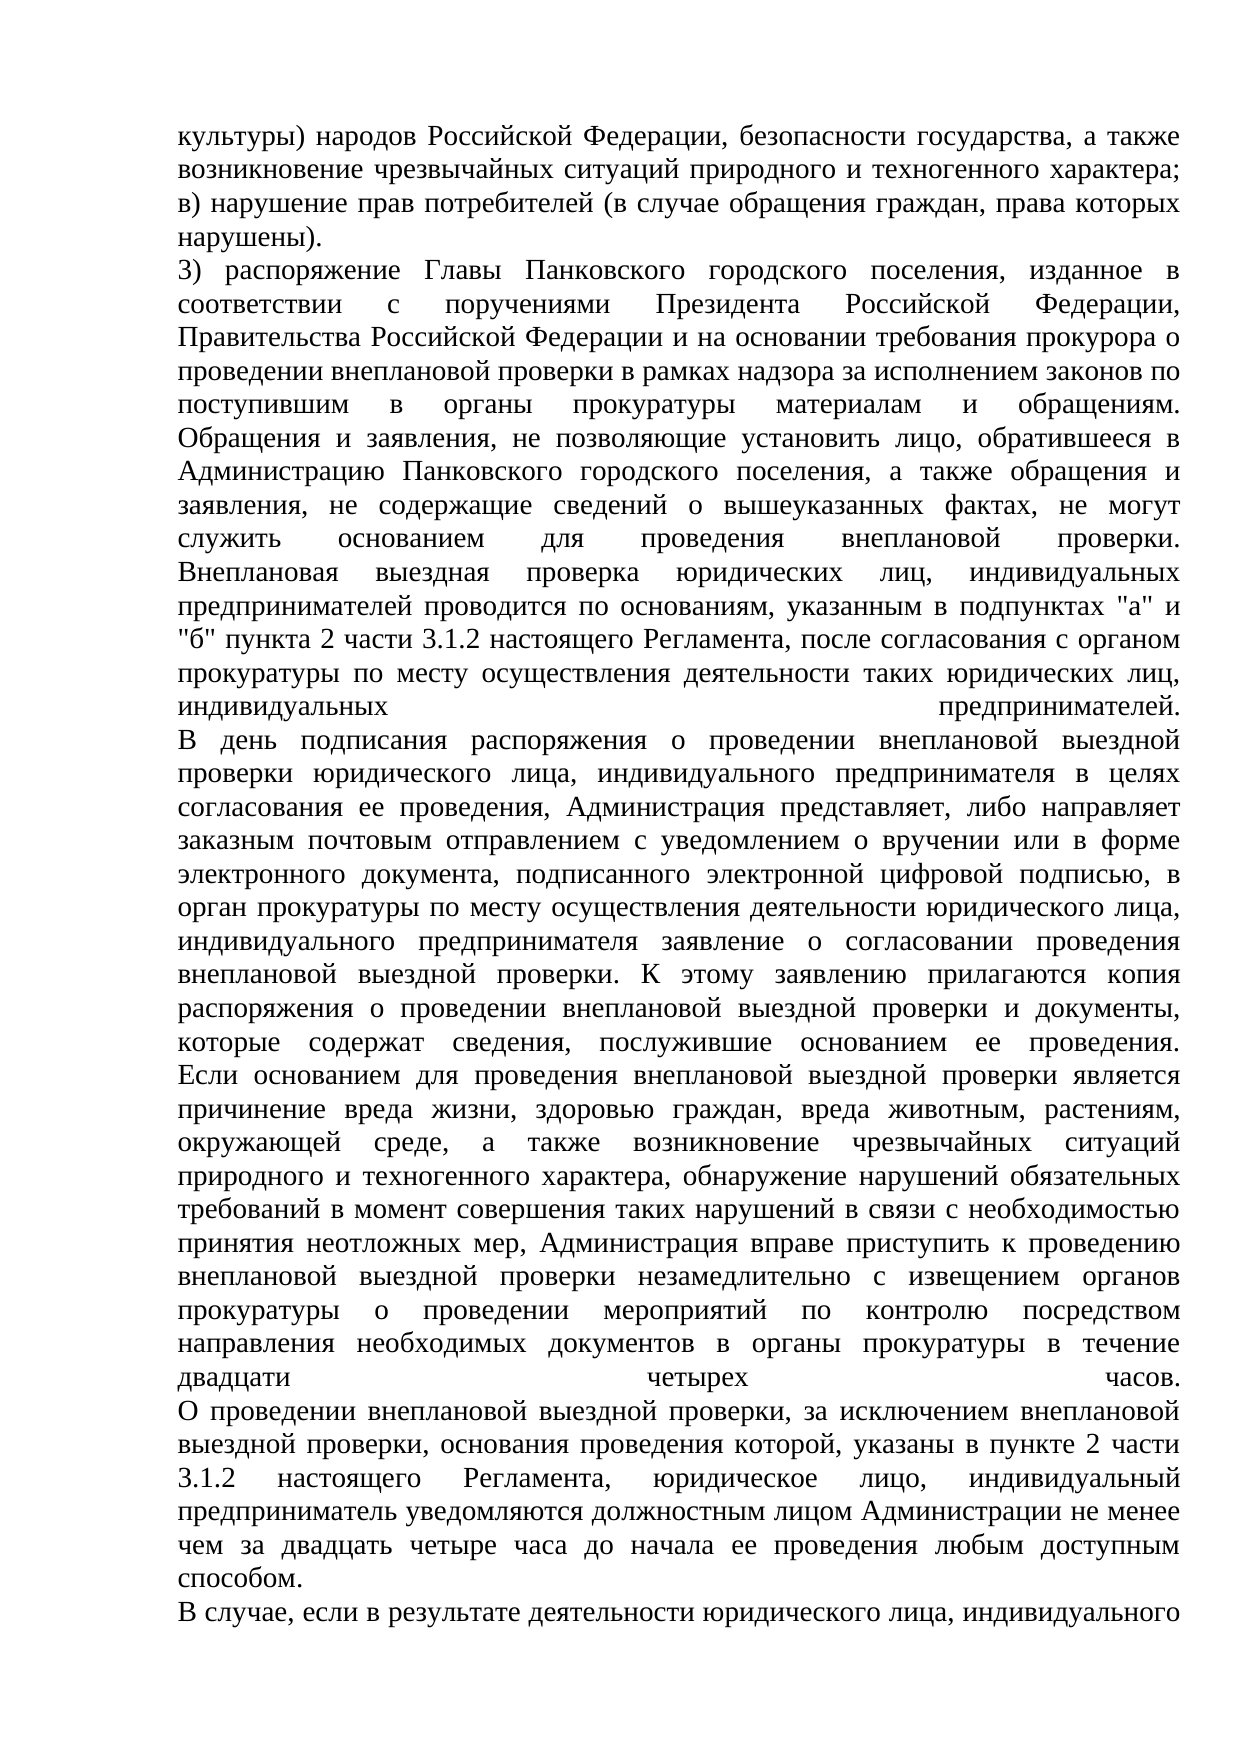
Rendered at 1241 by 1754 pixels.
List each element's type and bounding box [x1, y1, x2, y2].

text [177, 118, 1181, 1627]
